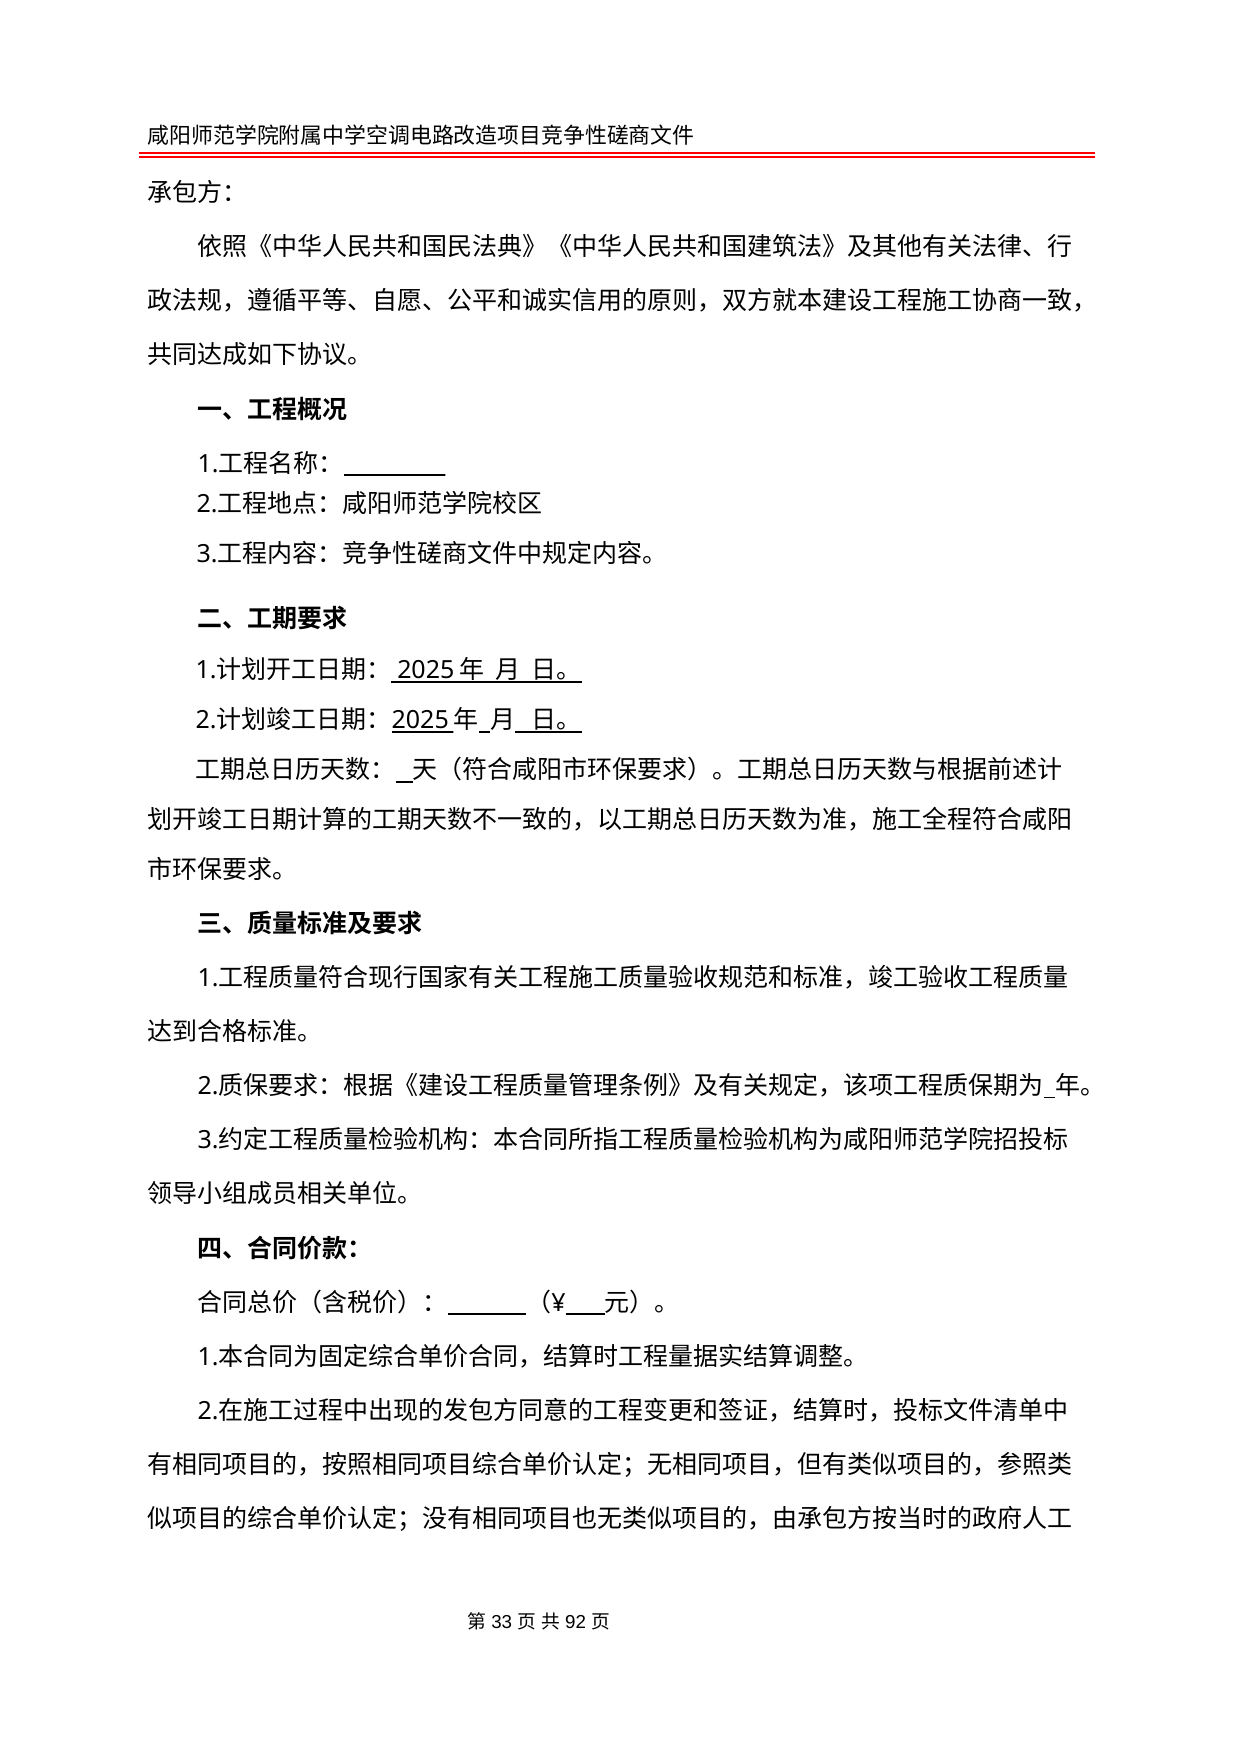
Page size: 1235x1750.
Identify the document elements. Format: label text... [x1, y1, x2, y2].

text 依照《中华人民共和国民法典》《中华人民共和国建筑法》及其他有关法律、行政法规，遵循平等、自愿、公平和诚实信用的原则，双方就本建设工程施工协商一致，共同达成如下协议。 [147, 212, 1087, 375]
text 2.质保要求：根据《建设工程质量管理条例》及有关规定，该项工程质保期为 年。 [147, 1051, 1087, 1105]
text 1.计划开工日期： 2025年 月 日。 [147, 639, 1087, 689]
text 承包方： [147, 158, 1087, 212]
text 二、工期要求 [147, 584, 1087, 639]
text 三、质量标准及要求 [147, 889, 1087, 943]
text 1.工程名称： [147, 429, 1087, 483]
text 1.工程质量符合现行国家有关工程施工质量验收规范和标准，竣工验收工程质量达到合格标准。 [147, 943, 1087, 1051]
text 1.本合同为固定综合单价合同，结算时工程量据实结算调整。 [147, 1322, 1087, 1376]
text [147, 1376, 1087, 1539]
text 2.计划竣工日期：2025年 月 日。 [147, 689, 1087, 739]
text 一、工程概况 [147, 375, 1087, 429]
text 2.工程地点：咸阳师范学院校区 [147, 483, 1087, 519]
text 四、合同价款： [147, 1214, 1087, 1268]
text 3.工程内容：竞争性磋商文件中规定内容。 [147, 534, 1087, 570]
text 合同总价（含税价）： （¥ 元）。 [147, 1268, 1087, 1322]
text 3.约定工程质量检验机构：本合同所指工程质量检验机构为咸阳师范学院招投标领导小组成员相关单位。 [147, 1105, 1087, 1214]
text 工期总日历天数： 天（符合咸阳市环保要求）。工期总日历天数与根据前述计划开竣工日期计算的工期天数不一致的，以工期总日历天数为准，施工全程符合咸阳市环保要求。 [147, 739, 1087, 889]
